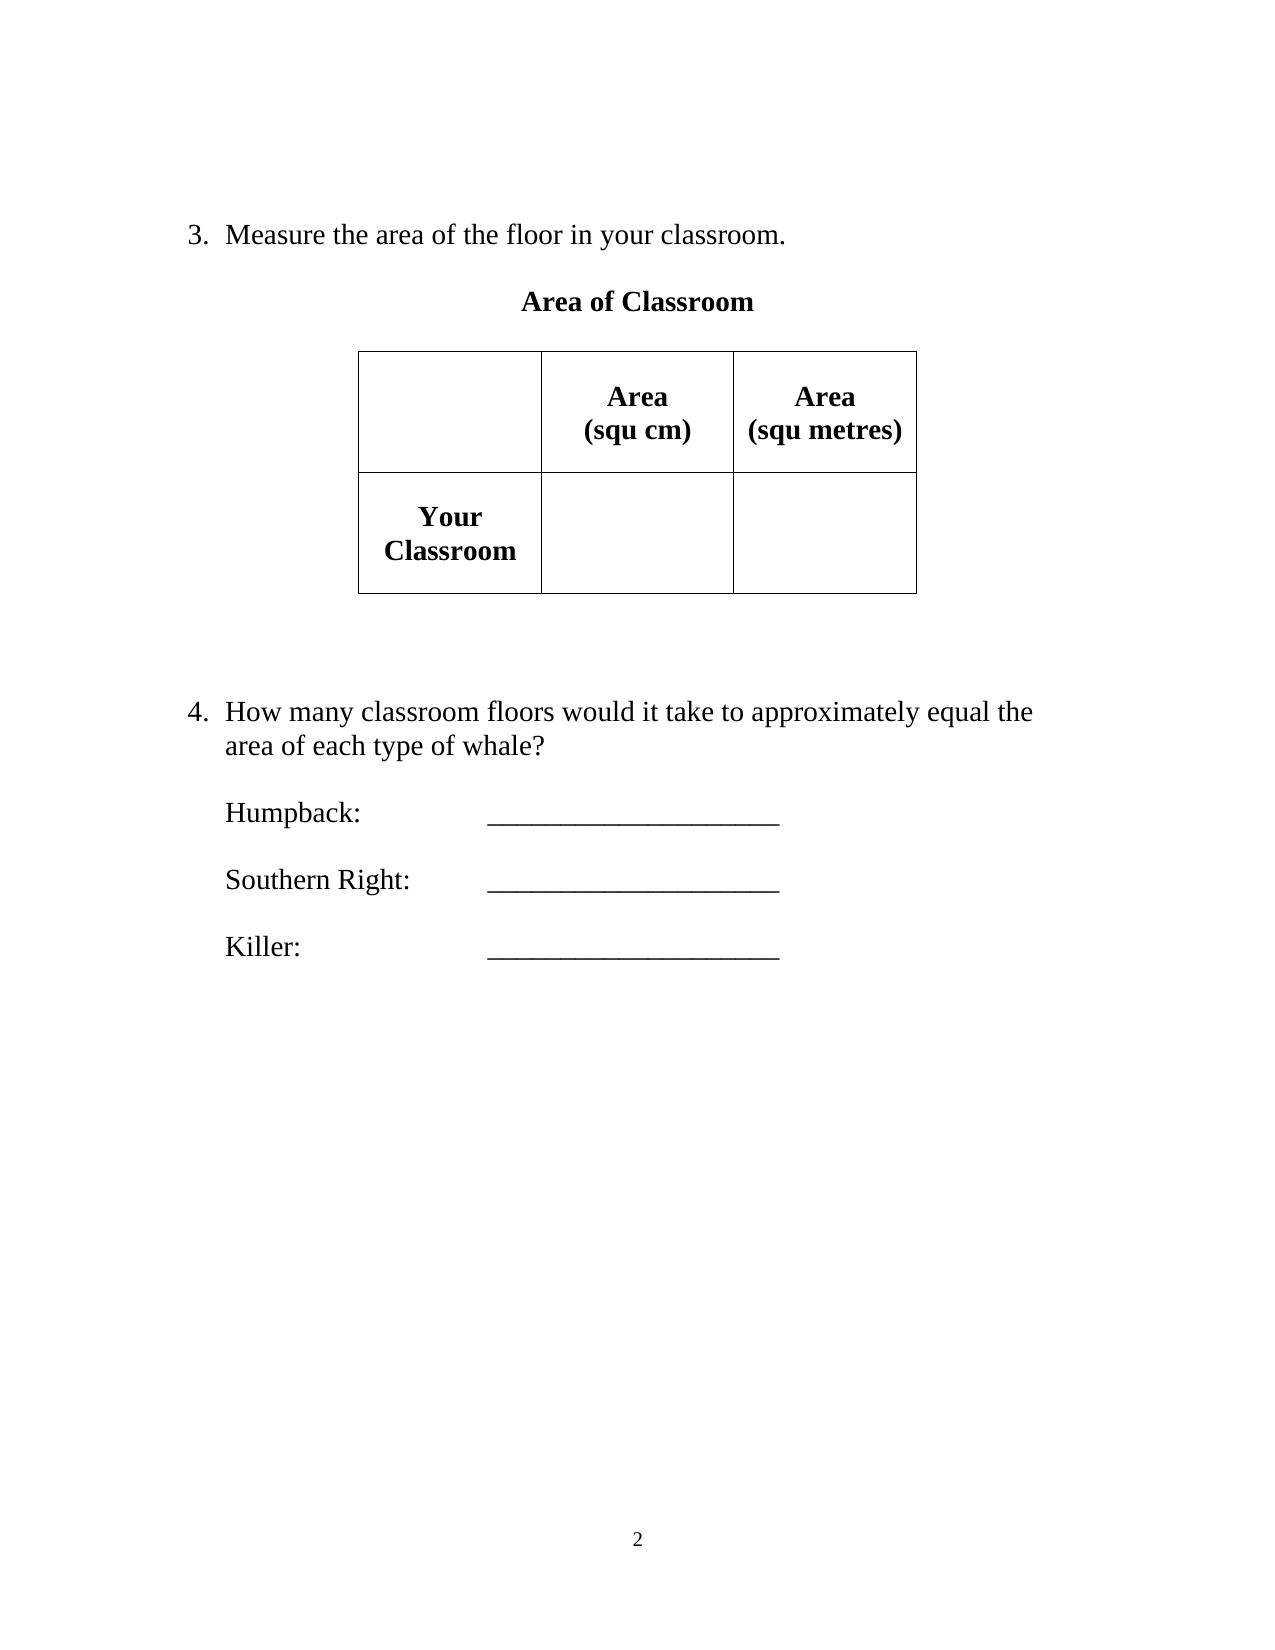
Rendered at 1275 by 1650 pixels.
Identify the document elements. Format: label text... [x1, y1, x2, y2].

list Measure the area of the floor in your classroom. [187, 217, 1087, 251]
table_cell [734, 473, 916, 593]
text Killer: ____________________ [225, 929, 1087, 963]
table_cell [542, 473, 733, 593]
table_header [359, 352, 541, 472]
table_header Area (squ cm) [542, 352, 733, 472]
table_header Area (squ metres) [734, 352, 916, 472]
table_cell Your Classroom [359, 473, 541, 593]
list How many classroom floors would it take to approximately equal the area of each type of whale? [187, 694, 1087, 762]
text Area of Classroom [187, 284, 1087, 318]
text Southern Right: ____________________ [225, 862, 1087, 896]
text Humpback: ____________________ [225, 795, 1087, 829]
